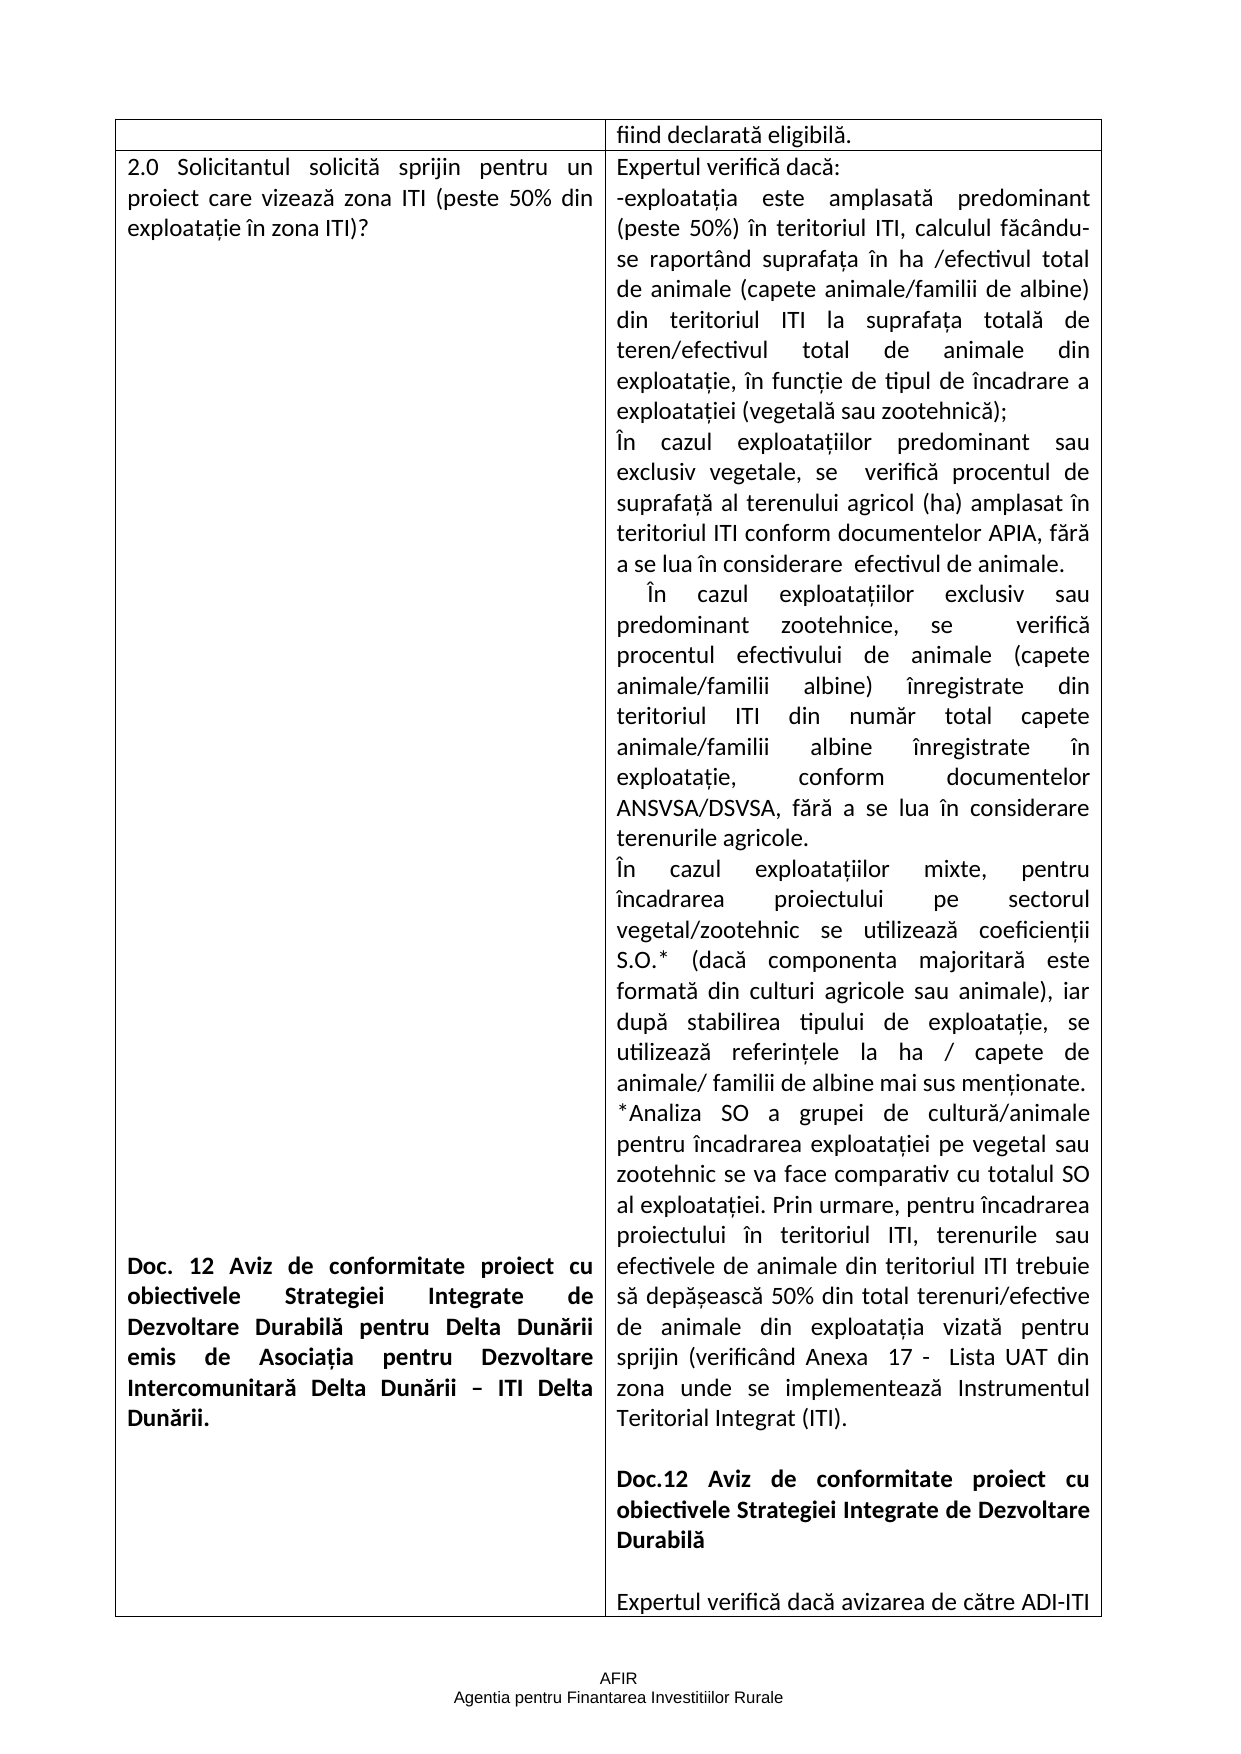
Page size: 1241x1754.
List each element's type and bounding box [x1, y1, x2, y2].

table_cell [116, 151, 605, 1616]
table_cell [116, 120, 605, 150]
table_cell [606, 151, 1101, 1616]
table_cell [606, 120, 1101, 150]
